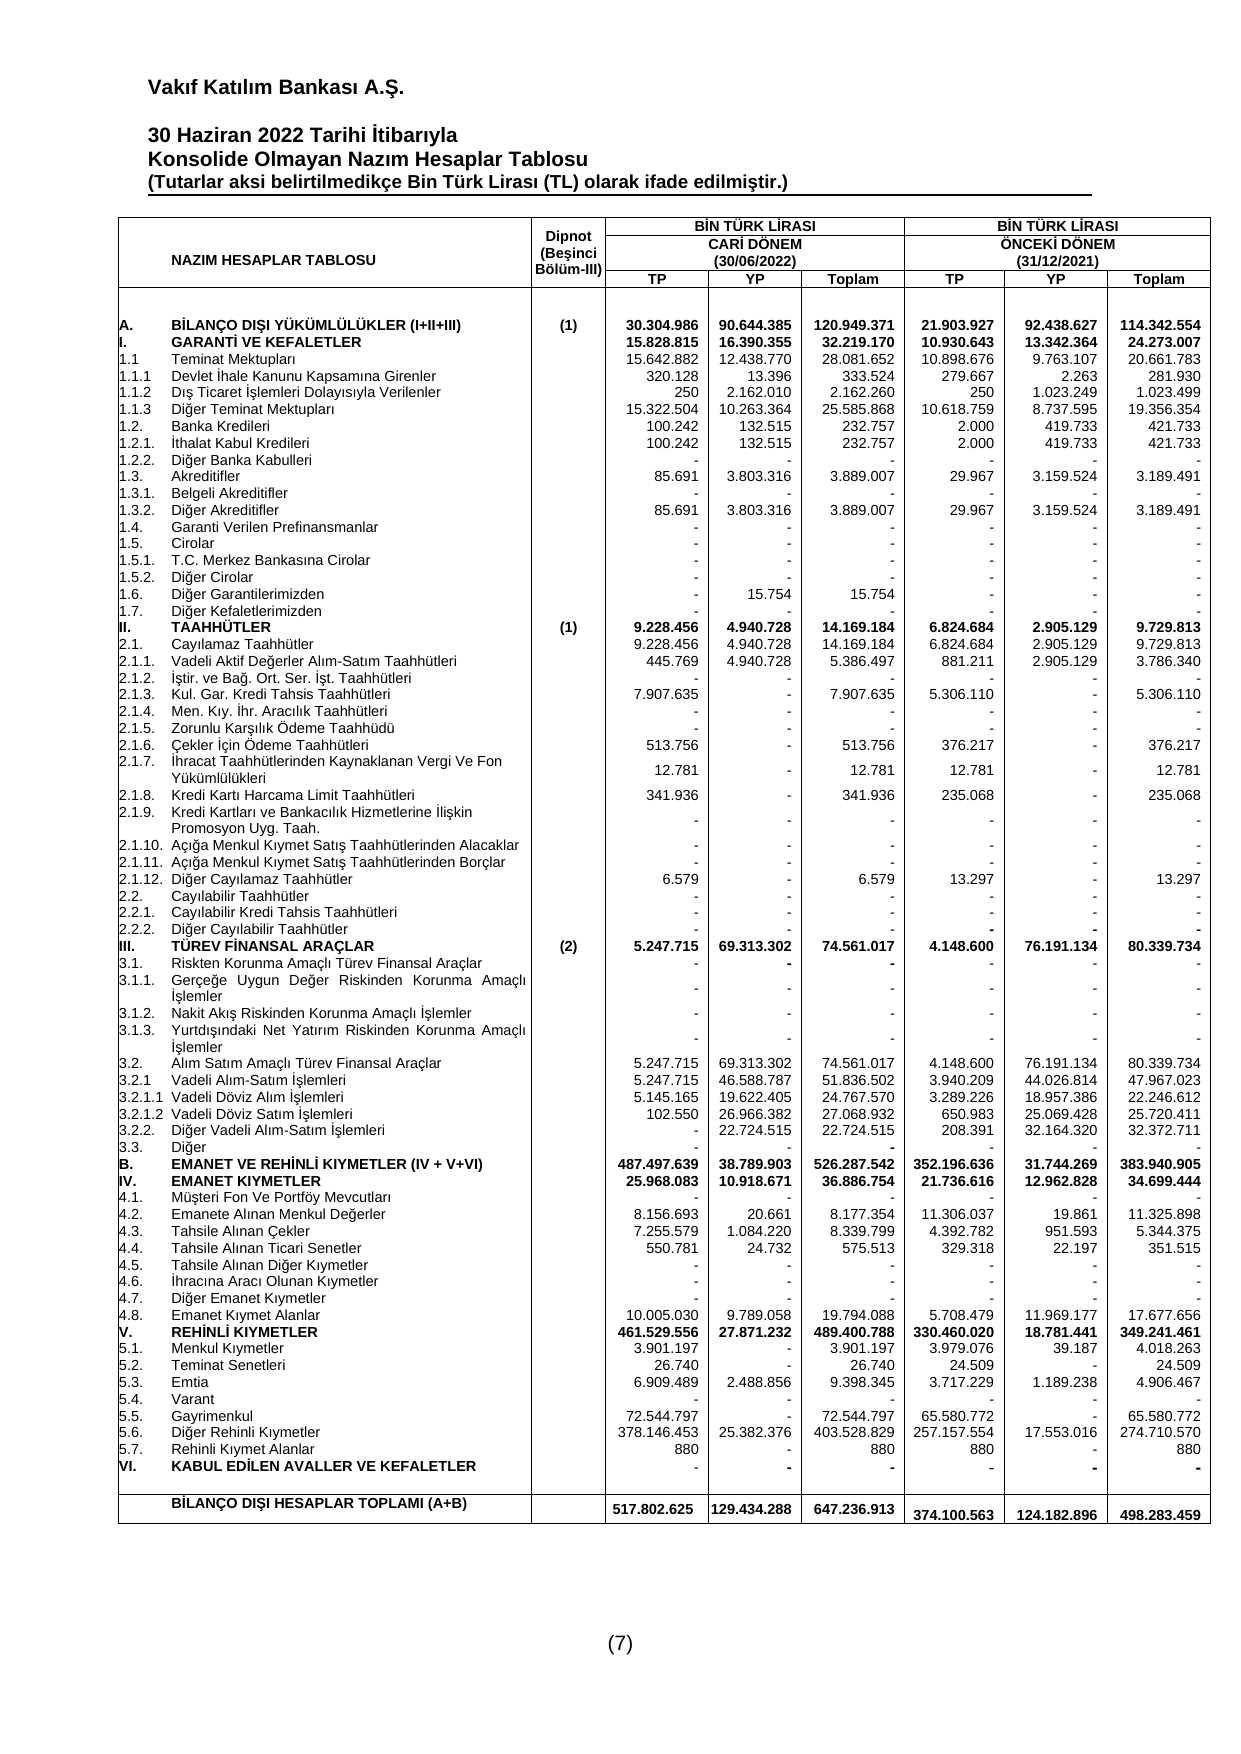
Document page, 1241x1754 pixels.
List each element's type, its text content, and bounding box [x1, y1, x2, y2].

table_cell 2.1.4. [119, 703, 171, 719]
table_cell 5.247.715 [606, 1072, 708, 1088]
table_cell 9.729.813 [1108, 636, 1210, 652]
table_cell 2.1.11. [119, 854, 171, 871]
table_cell - [1108, 921, 1210, 938]
table_cell 27.068.932 [802, 1105, 904, 1122]
table_cell - [905, 804, 1004, 837]
table_cell 132.515 [709, 418, 801, 434]
table_cell 20.661 [709, 1206, 801, 1223]
table_cell - [905, 703, 1004, 719]
table_cell 3.889.007 [802, 502, 904, 518]
table_cell 10.263.364 [709, 401, 801, 418]
table_cell [532, 535, 605, 552]
table_cell Diğer Banka Kabulleri [171, 451, 531, 468]
table_cell Garanti Verilen Prefinansmanlar [171, 518, 531, 535]
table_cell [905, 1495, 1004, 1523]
table_cell TAAHHÜTLER [171, 619, 531, 636]
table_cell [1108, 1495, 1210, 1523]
table_cell 2.000 [905, 418, 1004, 434]
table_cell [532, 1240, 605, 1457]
table_cell - [802, 1021, 904, 1055]
table_cell 12.781 [905, 753, 1004, 787]
table_cell - [1005, 602, 1107, 619]
table_cell - [606, 1139, 708, 1156]
table_cell 445.769 [606, 653, 708, 669]
table_cell - [709, 669, 801, 686]
table_cell - [606, 887, 708, 904]
table_cell 102.550 [606, 1105, 708, 1122]
table_cell 4.940.728 [709, 619, 801, 636]
table_cell [532, 1189, 605, 1206]
table_cell - [1005, 854, 1107, 871]
table_cell - [606, 535, 708, 552]
table_cell - [606, 1005, 708, 1021]
table_cell [532, 468, 605, 485]
table_cell - [709, 552, 801, 569]
table_cell 25.585.868 [802, 401, 904, 418]
table_cell - [1005, 1189, 1107, 1206]
table_cell - [709, 971, 801, 1005]
table_cell - [905, 1189, 1004, 1206]
table_cell - [1005, 552, 1107, 569]
table_cell II. [119, 619, 171, 636]
table_cell Kul. Gar. Kredi Tahsis Taahhütleri [171, 686, 531, 703]
table_cell Açığa Menkul Kıymet Satış Taahhütlerinden Alacaklar [171, 837, 531, 854]
table_cell 80.339.734 [1108, 1055, 1210, 1072]
table_cell - [1108, 451, 1210, 468]
table_cell - [709, 1005, 801, 1021]
table_cell 69.313.302 [709, 1055, 801, 1072]
table_cell - [1005, 485, 1107, 502]
table_cell 29.967 [905, 468, 1004, 485]
table_cell [532, 351, 605, 367]
table_cell - [802, 703, 904, 719]
table_cell Dış Ticaret İşlemleri Dolayısıyla Verilenler [171, 384, 531, 401]
table_cell 12.438.770 [709, 351, 801, 367]
table_cell B. [119, 1156, 171, 1172]
table_cell 120.949.371 [802, 317, 904, 334]
table_cell - [606, 585, 708, 602]
table_cell 16.390.355 [709, 334, 801, 351]
table_cell 3.1. [119, 954, 171, 971]
table_cell 47.967.023 [1108, 1072, 1210, 1088]
table_cell Zorunlu Karşılık Ödeme Taahhüdü [171, 720, 531, 736]
table_cell 881.211 [905, 653, 1004, 669]
table_cell - [1005, 1005, 1107, 1021]
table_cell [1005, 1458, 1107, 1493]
table_cell 132.515 [709, 435, 801, 451]
table_cell - [802, 602, 904, 619]
table_cell [532, 418, 605, 434]
table_cell I. [119, 334, 171, 351]
table_cell - [905, 552, 1004, 569]
table_cell [709, 288, 801, 317]
table_cell - [606, 518, 708, 535]
table_cell 19.356.354 [1108, 401, 1210, 418]
table_cell - [1108, 1189, 1210, 1206]
table_cell - [1108, 837, 1210, 854]
table_cell - [1108, 804, 1210, 837]
table_cell 21.736.616 [905, 1173, 1004, 1189]
table_cell 208.391 [905, 1122, 1004, 1139]
table_cell EMANET VE REHİNLİ KIYMETLER (IV + V+VI) [171, 1156, 531, 1172]
table_cell Belgeli Akreditifler [171, 485, 531, 502]
table_cell Cayılamaz Taahhütler [171, 636, 531, 652]
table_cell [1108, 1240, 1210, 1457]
table_cell [532, 837, 605, 854]
table_cell 2.905.129 [1005, 619, 1107, 636]
table_cell Cayılabilir Taahhütler [171, 887, 531, 904]
table_cell Toplam [802, 271, 904, 287]
table_cell Men. Kıy. İhr. Aracılık Taahhütleri [171, 703, 531, 719]
table_cell 419.733 [1005, 435, 1107, 451]
table_cell 320.128 [606, 368, 708, 384]
table_cell [532, 1206, 605, 1223]
table_cell - [802, 1005, 904, 1021]
table_cell [532, 485, 605, 502]
table_cell 3.2. [119, 1055, 171, 1072]
table_cell 25.720.411 [1108, 1105, 1210, 1122]
table_cell [532, 451, 605, 468]
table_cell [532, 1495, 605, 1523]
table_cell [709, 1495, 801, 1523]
table_cell - [606, 904, 708, 921]
table_cell - [1108, 552, 1210, 569]
table_cell 32.372.711 [1108, 1122, 1210, 1139]
table_cell 1.1.1 [119, 368, 171, 384]
table_cell - [905, 535, 1004, 552]
table_cell 513.756 [802, 736, 904, 753]
table_cell 80.339.734 [1108, 938, 1210, 954]
table_cell CARİ DÖNEM (30/06/2022) [606, 236, 904, 269]
table_cell 6.824.684 [905, 619, 1004, 636]
table_cell - [709, 854, 801, 871]
table_cell 2.1. [119, 636, 171, 652]
table_cell - [709, 753, 801, 787]
table_cell 3.289.226 [905, 1089, 1004, 1105]
table_cell - [1108, 602, 1210, 619]
table_cell - [709, 804, 801, 837]
table_cell - [606, 954, 708, 971]
table_cell 341.936 [802, 787, 904, 803]
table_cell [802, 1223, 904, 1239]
table_cell [532, 804, 605, 837]
table_cell Riskten Korunma Amaçlı Türev Finansal Araçlar [171, 954, 531, 971]
table_cell 1.6. [119, 585, 171, 602]
table_cell - [1005, 736, 1107, 753]
table_cell 6.824.684 [905, 636, 1004, 652]
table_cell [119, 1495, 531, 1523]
table_cell 44.026.814 [1005, 1072, 1107, 1088]
table_cell - [1005, 887, 1107, 904]
table_cell 7.907.635 [606, 686, 708, 703]
table_cell 28.081.652 [802, 351, 904, 367]
table_cell - [802, 552, 904, 569]
table_cell Teminat Mektupları [171, 351, 531, 367]
table_cell - [606, 837, 708, 854]
table_cell Gerçeğe Uygun Değer Riskinden Korunma Amaçlı İşlemler [171, 971, 531, 1005]
table_cell 22.724.515 [802, 1122, 904, 1139]
table_cell 15.828.815 [606, 334, 708, 351]
table_cell [532, 703, 605, 719]
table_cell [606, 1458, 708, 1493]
table_cell 76.191.134 [1005, 1055, 1107, 1072]
table_cell 1.5. [119, 535, 171, 552]
table_cell - [606, 1021, 708, 1055]
table_cell 2.1.8. [119, 787, 171, 803]
table_cell - [802, 804, 904, 837]
table_cell - [905, 887, 1004, 904]
table_cell [532, 686, 605, 703]
table_cell - [802, 669, 904, 686]
table_cell 376.217 [905, 736, 1004, 753]
table_cell - [1108, 904, 1210, 921]
table_cell 31.744.269 [1005, 1156, 1107, 1172]
table_cell [532, 971, 605, 1005]
table_cell 650.983 [905, 1105, 1004, 1122]
table_cell 69.313.302 [709, 938, 801, 954]
table_cell - [905, 451, 1004, 468]
table_cell 1.2.2. [119, 451, 171, 468]
table_cell - [1108, 518, 1210, 535]
table_cell 7.907.635 [802, 686, 904, 703]
table_cell [119, 288, 171, 317]
table_cell - [1005, 535, 1107, 552]
table_cell - [709, 736, 801, 753]
table_cell - [1108, 1005, 1210, 1021]
table_cell 281.930 [1108, 368, 1210, 384]
table_cell 74.561.017 [802, 938, 904, 954]
table_cell - [1005, 669, 1107, 686]
table_cell [802, 288, 904, 317]
table_cell 1.023.499 [1108, 384, 1210, 401]
table_cell [532, 653, 605, 669]
table_cell Vadeli Aktif Değerler Alım-Satım Taahhütleri [171, 653, 531, 669]
table_cell - [709, 904, 801, 921]
table_cell [606, 288, 708, 317]
table_cell 6.579 [802, 871, 904, 887]
table_cell 21.903.927 [905, 317, 1004, 334]
table_cell Vadeli Döviz Alım İşlemleri [171, 1089, 531, 1105]
table_cell - [1005, 871, 1107, 887]
table_cell - [905, 954, 1004, 971]
table_cell - [905, 569, 1004, 585]
table_cell 232.757 [802, 418, 904, 434]
table_cell 3.940.209 [905, 1072, 1004, 1088]
table_cell 24.273.007 [1108, 334, 1210, 351]
table_cell 9.729.813 [1108, 619, 1210, 636]
table_cell - [802, 921, 904, 938]
table_cell 2.162.260 [802, 384, 904, 401]
table_cell - [709, 485, 801, 502]
table_cell Cirolar [171, 535, 531, 552]
table_cell - [1005, 518, 1107, 535]
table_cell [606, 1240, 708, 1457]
table_cell 2.000 [905, 435, 1004, 451]
table_cell 3.189.491 [1108, 502, 1210, 518]
table_cell 2.1.6. [119, 736, 171, 753]
table_cell [1005, 288, 1107, 317]
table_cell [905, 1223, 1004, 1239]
table_cell 513.756 [606, 736, 708, 753]
table_cell 279.667 [905, 368, 1004, 384]
table_cell - [709, 787, 801, 803]
table_cell - [606, 703, 708, 719]
table_cell 3.803.316 [709, 502, 801, 518]
table_cell [532, 1139, 605, 1156]
table_cell IV. [119, 1173, 171, 1189]
table_cell - [905, 585, 1004, 602]
table_cell [532, 1055, 605, 1072]
table_cell TP [606, 271, 708, 287]
table_cell [532, 1005, 605, 1021]
table_cell TP [905, 271, 1004, 287]
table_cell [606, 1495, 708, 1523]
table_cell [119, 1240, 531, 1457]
table_cell - [606, 552, 708, 569]
table_cell 235.068 [1108, 787, 1210, 803]
table_cell 4.148.600 [905, 938, 1004, 954]
table_cell - [709, 686, 801, 703]
table_header Dipnot (Beşinci Bölüm-III) [532, 218, 605, 287]
table_cell 26.966.382 [709, 1105, 801, 1122]
table_cell - [802, 971, 904, 1005]
table_cell - [709, 720, 801, 736]
table_cell 3.2.1 [119, 1072, 171, 1088]
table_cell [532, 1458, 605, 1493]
table_cell - [1108, 1021, 1210, 1055]
table_cell [532, 736, 605, 753]
table_cell 29.967 [905, 502, 1004, 518]
table_cell ÖNCEKİ DÖNEM (31/12/2021) [905, 236, 1210, 269]
table_cell Diğer Teminat Mektupları [171, 401, 531, 418]
table_cell [905, 288, 1004, 317]
table_cell 1.3.2. [119, 502, 171, 518]
table_cell - [1108, 535, 1210, 552]
table_cell [532, 401, 605, 418]
table_cell 1.7. [119, 602, 171, 619]
table_cell 421.733 [1108, 418, 1210, 434]
table_cell 5.386.497 [802, 653, 904, 669]
table_cell 3.803.316 [709, 468, 801, 485]
table_cell - [905, 1139, 1004, 1156]
table_cell Diğer Cayılamaz Taahhütler [171, 871, 531, 887]
table_cell - [606, 720, 708, 736]
table_cell - [606, 804, 708, 837]
table_cell [532, 954, 605, 971]
table_cell YP [709, 271, 801, 287]
table_cell - [905, 921, 1004, 938]
table_cell 11.325.898 [1108, 1206, 1210, 1223]
table_cell 9.228.456 [606, 619, 708, 636]
table_cell 1.023.249 [1005, 384, 1107, 401]
table_cell - [905, 904, 1004, 921]
table_cell 15.754 [709, 585, 801, 602]
table_cell - [1005, 971, 1107, 1005]
table_cell 4.940.728 [709, 653, 801, 669]
table_cell - [802, 954, 904, 971]
table_cell 19.622.405 [709, 1089, 801, 1105]
table_cell Yurtdışındaki Net Yatırım Riskinden Korunma Amaçlı İşlemler [171, 1021, 531, 1055]
table_cell 4.3. [119, 1223, 171, 1239]
table_cell 114.342.554 [1108, 317, 1210, 334]
table_cell 1.4. [119, 518, 171, 535]
table_cell 46.588.787 [709, 1072, 801, 1088]
table_cell 32.219.170 [802, 334, 904, 351]
table_cell - [1108, 669, 1210, 686]
table_cell 12.781 [802, 753, 904, 787]
table_cell Toplam [1108, 271, 1210, 287]
table_cell - [802, 518, 904, 535]
table_cell 25.968.083 [606, 1173, 708, 1189]
table_cell - [905, 854, 1004, 871]
table_cell 3.3. [119, 1139, 171, 1156]
table_cell [532, 753, 605, 787]
table_cell 2.905.129 [1005, 636, 1107, 652]
table_cell BİLANÇO DIŞI YÜKÜMLÜLÜKLER (I+II+III) [171, 317, 531, 334]
table_cell - [709, 954, 801, 971]
table_cell Tahsile Alınan Çekler [171, 1223, 531, 1239]
table_cell Diğer Cayılabilir Taahhütler [171, 921, 531, 938]
table_cell 3.2.1.1 [119, 1089, 171, 1105]
table_cell 7.255.579 [606, 1223, 708, 1239]
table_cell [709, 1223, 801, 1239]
table_cell - [802, 1139, 904, 1156]
table_cell 2.162.010 [709, 384, 801, 401]
table_cell [532, 669, 605, 686]
table_cell - [905, 669, 1004, 686]
table_cell - [1005, 720, 1107, 736]
table_cell 5.306.110 [905, 686, 1004, 703]
table_cell 14.169.184 [802, 619, 904, 636]
table_cell - [709, 535, 801, 552]
table_cell Diğer Kefaletlerimizden [171, 602, 531, 619]
table_cell 85.691 [606, 468, 708, 485]
table_cell [532, 435, 605, 451]
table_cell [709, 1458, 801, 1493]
table_cell - [1005, 954, 1107, 971]
table_cell 90.644.385 [709, 317, 801, 334]
table_cell - [606, 1122, 708, 1139]
table_cell [532, 871, 605, 887]
table_cell - [1108, 971, 1210, 1005]
table_cell 250 [606, 384, 708, 401]
table_cell 15.322.504 [606, 401, 708, 418]
table_cell TÜREV FİNANSAL ARAÇLAR [171, 938, 531, 954]
table_cell - [1005, 837, 1107, 854]
table_cell - [1005, 585, 1107, 602]
table_cell - [606, 485, 708, 502]
table_cell 8.177.354 [802, 1206, 904, 1223]
table_cell - [1005, 686, 1107, 703]
table_cell Cayılabilir Kredi Tahsis Taahhütleri [171, 904, 531, 921]
table_cell - [709, 887, 801, 904]
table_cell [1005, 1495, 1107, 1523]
table_cell 18.957.386 [1005, 1089, 1107, 1105]
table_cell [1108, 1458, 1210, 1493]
table_cell (1) [532, 317, 605, 334]
table_cell - [709, 569, 801, 585]
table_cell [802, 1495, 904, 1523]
table_cell - [905, 518, 1004, 535]
table_cell İştir. ve Bağ. Ort. Ser. İşt. Taahhütleri [171, 669, 531, 686]
table_cell - [1108, 720, 1210, 736]
table_cell III. [119, 938, 171, 954]
table_cell 419.733 [1005, 418, 1107, 434]
table_cell 76.191.134 [1005, 938, 1107, 954]
table_cell - [709, 871, 801, 887]
table_cell Kredi Kartı Harcama Limit Taahhütleri [171, 787, 531, 803]
table_cell [171, 288, 531, 317]
table_cell - [1108, 585, 1210, 602]
table_cell - [606, 569, 708, 585]
table_cell 5.247.715 [606, 938, 708, 954]
table_cell 13.297 [1108, 871, 1210, 887]
table_cell 22.246.612 [1108, 1089, 1210, 1105]
table_cell - [1108, 703, 1210, 719]
table_cell - [709, 921, 801, 938]
table_cell 3.786.340 [1108, 653, 1210, 669]
table_cell A. [119, 317, 171, 334]
table_cell Diğer Akreditifler [171, 502, 531, 518]
table_cell 3.159.524 [1005, 502, 1107, 518]
table_cell 9.228.456 [606, 636, 708, 652]
table_cell 5.145.165 [606, 1089, 708, 1105]
table_cell [1108, 288, 1210, 317]
table_cell 12.781 [1108, 753, 1210, 787]
table_cell 4.148.600 [905, 1055, 1004, 1072]
table_cell - [1005, 569, 1107, 585]
table_cell Nakit Akış Riskinden Korunma Amaçlı İşlemler [171, 1005, 531, 1021]
table_cell 2.1.10. [119, 837, 171, 854]
table_cell - [606, 1189, 708, 1206]
table_cell 11.306.037 [905, 1206, 1004, 1223]
table_cell Banka Kredileri [171, 418, 531, 434]
table_cell Müşteri Fon Ve Portföy Mevcutları [171, 1189, 531, 1206]
table_cell 3.889.007 [802, 468, 904, 485]
table_cell - [905, 971, 1004, 1005]
table_cell 1.1.3 [119, 401, 171, 418]
table_cell - [709, 703, 801, 719]
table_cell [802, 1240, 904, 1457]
table_cell - [606, 854, 708, 871]
table_header NAZIM HESAPLAR TABLOSU [119, 218, 531, 287]
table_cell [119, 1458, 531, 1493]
table_cell 2.1.1. [119, 653, 171, 669]
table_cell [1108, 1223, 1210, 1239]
table_cell Vadeli Alım-Satım İşlemleri [171, 1072, 531, 1088]
table_cell 13.342.364 [1005, 334, 1107, 351]
table_cell [532, 334, 605, 351]
table_cell - [606, 451, 708, 468]
table_cell 526.287.542 [802, 1156, 904, 1172]
table_cell 2.1.9. [119, 804, 171, 837]
table_cell 2.1.2. [119, 669, 171, 686]
table_cell 2.2. [119, 887, 171, 904]
table_cell 34.699.444 [1108, 1173, 1210, 1189]
table_cell 13.396 [709, 368, 801, 384]
table_cell 36.886.754 [802, 1173, 904, 1189]
table_cell 232.757 [802, 435, 904, 451]
table_cell 22.724.515 [709, 1122, 801, 1139]
table_cell 9.763.107 [1005, 351, 1107, 367]
table_cell [532, 569, 605, 585]
table_header BİN TÜRK LİRASI [905, 218, 1210, 235]
table_cell - [1005, 1139, 1107, 1156]
table_cell Vadeli Döviz Satım İşlemleri [171, 1105, 531, 1122]
table_cell - [1005, 804, 1107, 837]
table_cell İhracat Taahhütlerinden Kaynaklanan Vergi Ve Fon Yükümlülükleri [171, 753, 531, 787]
table_cell 2.2.1. [119, 904, 171, 921]
table_cell [532, 552, 605, 569]
table_cell Alım Satım Amaçlı Türev Finansal Araçlar [171, 1055, 531, 1072]
table_cell [532, 585, 605, 602]
table_cell - [606, 921, 708, 938]
table_cell - [606, 971, 708, 1005]
table_cell [532, 1156, 605, 1172]
table_cell 10.930.643 [905, 334, 1004, 351]
table_cell 5.306.110 [1108, 686, 1210, 703]
table_cell 32.164.320 [1005, 1122, 1107, 1139]
table_cell 487.497.639 [606, 1156, 708, 1172]
table_cell 1.1 [119, 351, 171, 367]
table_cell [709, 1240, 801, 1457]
table_cell [532, 288, 605, 317]
table_cell 1.5.1. [119, 552, 171, 569]
table_cell [532, 1122, 605, 1139]
table_cell [532, 1223, 605, 1239]
table_cell 5.247.715 [606, 1055, 708, 1072]
table_cell - [802, 720, 904, 736]
table_cell 4.2. [119, 1206, 171, 1223]
table_cell 3.1.2. [119, 1005, 171, 1021]
table_cell GARANTİ VE KEFALETLER [171, 334, 531, 351]
table_cell T.C. Merkez Bankasına Cirolar [171, 552, 531, 569]
table_cell 2.1.5. [119, 720, 171, 736]
table_cell - [1005, 904, 1107, 921]
table_cell 24.767.570 [802, 1089, 904, 1105]
table_cell 3.2.1.2 [119, 1105, 171, 1122]
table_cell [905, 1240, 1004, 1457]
table_cell (1) [532, 619, 605, 636]
table_cell 38.789.903 [709, 1156, 801, 1172]
table_cell 10.918.671 [709, 1173, 801, 1189]
table_cell 333.524 [802, 368, 904, 384]
table_cell 4.1. [119, 1189, 171, 1206]
table_cell 1.2. [119, 418, 171, 434]
table_cell 8.156.693 [606, 1206, 708, 1223]
table_cell - [802, 854, 904, 871]
table_cell - [1108, 887, 1210, 904]
table_cell Diğer Vadeli Alım-Satım İşlemleri [171, 1122, 531, 1139]
table_cell 100.242 [606, 418, 708, 434]
table_header BİN TÜRK LİRASI [606, 218, 904, 235]
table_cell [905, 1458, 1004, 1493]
table_cell - [1108, 485, 1210, 502]
table_cell 25.069.428 [1005, 1105, 1107, 1122]
table_cell [532, 921, 605, 938]
table_cell [532, 502, 605, 518]
table_cell [532, 854, 605, 871]
table_cell Akreditifler [171, 468, 531, 485]
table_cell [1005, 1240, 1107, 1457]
table_cell - [802, 535, 904, 552]
table_cell 30.304.986 [606, 317, 708, 334]
table_cell 3.159.524 [1005, 468, 1107, 485]
table_cell 10.618.759 [905, 401, 1004, 418]
table_cell 85.691 [606, 502, 708, 518]
table_cell - [709, 518, 801, 535]
table_cell - [905, 1005, 1004, 1021]
table_cell - [802, 1189, 904, 1206]
table_cell - [709, 837, 801, 854]
table_cell Diğer Cirolar [171, 569, 531, 585]
table_cell 12.962.828 [1005, 1173, 1107, 1189]
table_cell Emanete Alınan Menkul Değerler [171, 1206, 531, 1223]
table_cell [532, 1173, 605, 1189]
table_cell - [606, 602, 708, 619]
table_cell Açığa Menkul Kıymet Satış Taahhütlerinden Borçlar [171, 854, 531, 871]
table_cell - [1108, 569, 1210, 585]
table_cell 2.1.3. [119, 686, 171, 703]
table_cell 1.2.1. [119, 435, 171, 451]
table_cell - [802, 485, 904, 502]
table_cell 10.898.676 [905, 351, 1004, 367]
table_cell 3.1.3. [119, 1021, 171, 1055]
table_cell Çekler İçin Ödeme Taahhütleri [171, 736, 531, 753]
table_cell - [1108, 1139, 1210, 1156]
table_cell - [1005, 787, 1107, 803]
table_cell 20.661.783 [1108, 351, 1210, 367]
table_cell [532, 1089, 605, 1105]
table_cell [532, 384, 605, 401]
table_cell 3.189.491 [1108, 468, 1210, 485]
table_cell Kredi Kartları ve Bankacılık Hizmetlerine İlişkin Promosyon Uyg. Taah. [171, 804, 531, 837]
table_cell - [1005, 703, 1107, 719]
table_cell Diğer Garantilerimizden [171, 585, 531, 602]
table_cell 13.297 [905, 871, 1004, 887]
table_cell 15.642.882 [606, 351, 708, 367]
table_cell Devlet İhale Kanunu Kapsamına Girenler [171, 368, 531, 384]
table_cell 2.1.7. [119, 753, 171, 787]
table_cell [532, 518, 605, 535]
table_cell - [709, 602, 801, 619]
table_cell - [1005, 921, 1107, 938]
table_cell 2.2.2. [119, 921, 171, 938]
table_cell 383.940.905 [1108, 1156, 1210, 1172]
table_cell 14.169.184 [802, 636, 904, 652]
table_cell 51.836.502 [802, 1072, 904, 1088]
table_cell EMANET KIYMETLER [171, 1173, 531, 1189]
table_cell 8.737.595 [1005, 401, 1107, 418]
table_cell - [905, 1021, 1004, 1055]
table_cell [532, 887, 605, 904]
table_cell 12.781 [606, 753, 708, 787]
table_cell - [802, 904, 904, 921]
table_cell [532, 1072, 605, 1088]
table_cell (2) [532, 938, 605, 954]
table_cell - [1108, 954, 1210, 971]
table_cell - [905, 720, 1004, 736]
table_cell 341.936 [606, 787, 708, 803]
table_cell - [1108, 854, 1210, 871]
table_cell - [1005, 1021, 1107, 1055]
table_cell Diğer [171, 1139, 531, 1156]
table_cell 92.438.627 [1005, 317, 1107, 334]
table_cell [532, 636, 605, 652]
table_cell - [1005, 451, 1107, 468]
table_cell 1.3.1. [119, 485, 171, 502]
table_cell 352.196.636 [905, 1156, 1004, 1172]
table_cell 235.068 [905, 787, 1004, 803]
table_cell 2.905.129 [1005, 653, 1107, 669]
table_cell 1.5.2. [119, 569, 171, 585]
table_cell - [709, 1189, 801, 1206]
table_cell - [802, 837, 904, 854]
table_cell 1.1.2 [119, 384, 171, 401]
table_cell - [802, 569, 904, 585]
table_cell [532, 1105, 605, 1122]
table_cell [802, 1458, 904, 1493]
table_cell - [802, 887, 904, 904]
table_cell İthalat Kabul Kredileri [171, 435, 531, 451]
table_cell YP [1005, 271, 1107, 287]
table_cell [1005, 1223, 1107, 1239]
table_cell 4.940.728 [709, 636, 801, 652]
table_cell - [802, 451, 904, 468]
table_cell 376.217 [1108, 736, 1210, 753]
table_cell [532, 602, 605, 619]
table_cell - [905, 837, 1004, 854]
table_cell - [709, 451, 801, 468]
table_cell 100.242 [606, 435, 708, 451]
table_cell [532, 1021, 605, 1055]
table_cell 15.754 [802, 585, 904, 602]
table_cell [532, 720, 605, 736]
table_cell [532, 904, 605, 921]
table_cell - [1005, 753, 1107, 787]
table_cell [532, 787, 605, 803]
table_cell - [709, 1021, 801, 1055]
table_cell - [905, 485, 1004, 502]
table_cell - [606, 669, 708, 686]
table_cell 1.3. [119, 468, 171, 485]
table_cell 3.1.1. [119, 971, 171, 1005]
table_cell 2.1.12. [119, 871, 171, 887]
table_cell 3.2.2. [119, 1122, 171, 1139]
table_cell 2.263 [1005, 368, 1107, 384]
table_cell 250 [905, 384, 1004, 401]
table_cell - [905, 602, 1004, 619]
table_cell 74.561.017 [802, 1055, 904, 1072]
table_cell [532, 368, 605, 384]
table_cell 421.733 [1108, 435, 1210, 451]
table_cell 6.579 [606, 871, 708, 887]
table_cell 19.861 [1005, 1206, 1107, 1223]
table_cell - [709, 1139, 801, 1156]
